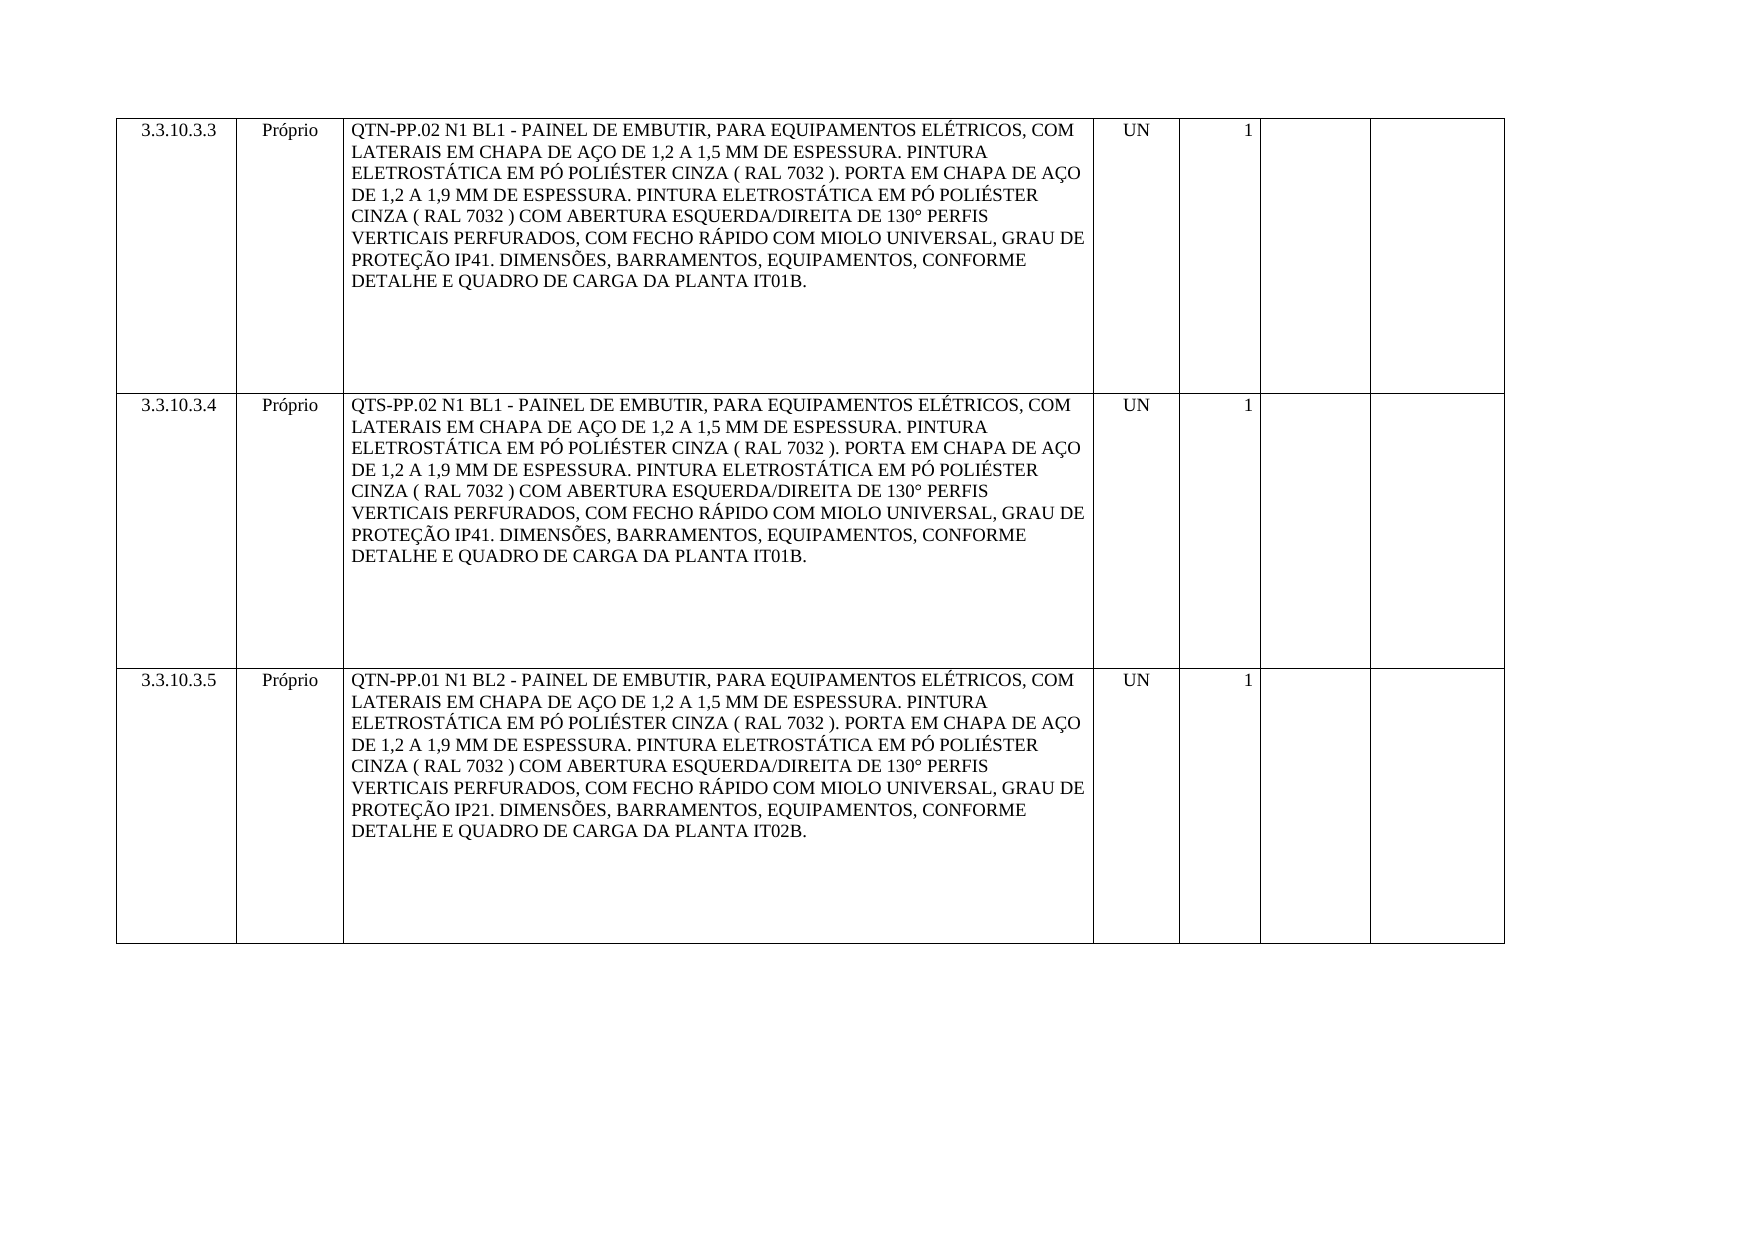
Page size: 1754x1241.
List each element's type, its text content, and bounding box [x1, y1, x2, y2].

table_cell [1371, 394, 1504, 668]
table_cell UN [1094, 394, 1179, 668]
table_cell QTN-PP.01 N1 BL2 - PAINEL DE EMBUTIR, PARA EQUIPAMENTOS ELÉTRICOS, COM LATERAIS EM CHAPA DE AÇO DE 1,2 A 1,5 MM DE ESPESSURA. PINTURA ELETROSTÁTICA EM PÓ POLIÉSTER CINZA ( RAL 7032 ). PORTA EM CHAPA DE AÇO DE 1,2 A 1,9 MM DE ESPESSURA. PINTURA ELETROSTÁTICA EM PÓ POLIÉSTER CINZA ( RAL 7032 ) COM ABERTURA ESQUERDA/DIREITA DE 130° PERFIS VERTICAIS PERFURADOS, COM FECHO RÁPIDO COM MIOLO UNIVERSAL, GRAU DE PROTEÇÃO IP21. DIMENSÕES, BARRAMENTOS, EQUIPAMENTOS, CONFORME DETALHE E QUADRO DE CARGA DA PLANTA IT02B. [344, 669, 1093, 943]
table_cell UN [1094, 119, 1179, 393]
table_cell [1261, 669, 1370, 943]
table_cell 3.3.10.3.5 [117, 669, 236, 943]
table_cell 1 [1180, 119, 1260, 393]
table_cell 3.3.10.3.4 [117, 394, 236, 668]
table_cell [1371, 119, 1504, 393]
table_cell [1261, 119, 1370, 393]
table_cell 1 [1180, 669, 1260, 943]
table_cell [1371, 669, 1504, 943]
table_cell [1261, 394, 1370, 668]
table_cell 3.3.10.3.3 [117, 119, 236, 393]
table_cell QTN-PP.02 N1 BL1 - PAINEL DE EMBUTIR, PARA EQUIPAMENTOS ELÉTRICOS, COM LATERAIS EM CHAPA DE AÇO DE 1,2 A 1,5 MM DE ESPESSURA. PINTURA ELETROSTÁTICA EM PÓ POLIÉSTER CINZA ( RAL 7032 ). PORTA EM CHAPA DE AÇO DE 1,2 A 1,9 MM DE ESPESSURA. PINTURA ELETROSTÁTICA EM PÓ POLIÉSTER CINZA ( RAL 7032 ) COM ABERTURA ESQUERDA/DIREITA DE 130° PERFIS VERTICAIS PERFURADOS, COM FECHO RÁPIDO COM MIOLO UNIVERSAL, GRAU DE PROTEÇÃO IP41. DIMENSÕES, BARRAMENTOS, EQUIPAMENTOS, CONFORME DETALHE E QUADRO DE CARGA DA PLANTA IT01B. [344, 119, 1093, 393]
table_cell Próprio [237, 119, 343, 393]
table_cell Próprio [237, 394, 343, 668]
table_cell QTS-PP.02 N1 BL1 - PAINEL DE EMBUTIR, PARA EQUIPAMENTOS ELÉTRICOS, COM LATERAIS EM CHAPA DE AÇO DE 1,2 A 1,5 MM DE ESPESSURA. PINTURA ELETROSTÁTICA EM PÓ POLIÉSTER CINZA ( RAL 7032 ). PORTA EM CHAPA DE AÇO DE 1,2 A 1,9 MM DE ESPESSURA. PINTURA ELETROSTÁTICA EM PÓ POLIÉSTER CINZA ( RAL 7032 ) COM ABERTURA ESQUERDA/DIREITA DE 130° PERFIS VERTICAIS PERFURADOS, COM FECHO RÁPIDO COM MIOLO UNIVERSAL, GRAU DE PROTEÇÃO IP41. DIMENSÕES, BARRAMENTOS, EQUIPAMENTOS, CONFORME DETALHE E QUADRO DE CARGA DA PLANTA IT01B. [344, 394, 1093, 668]
table_cell UN [1094, 669, 1179, 943]
table_cell Próprio [237, 669, 343, 943]
table_cell 1 [1180, 394, 1260, 668]
